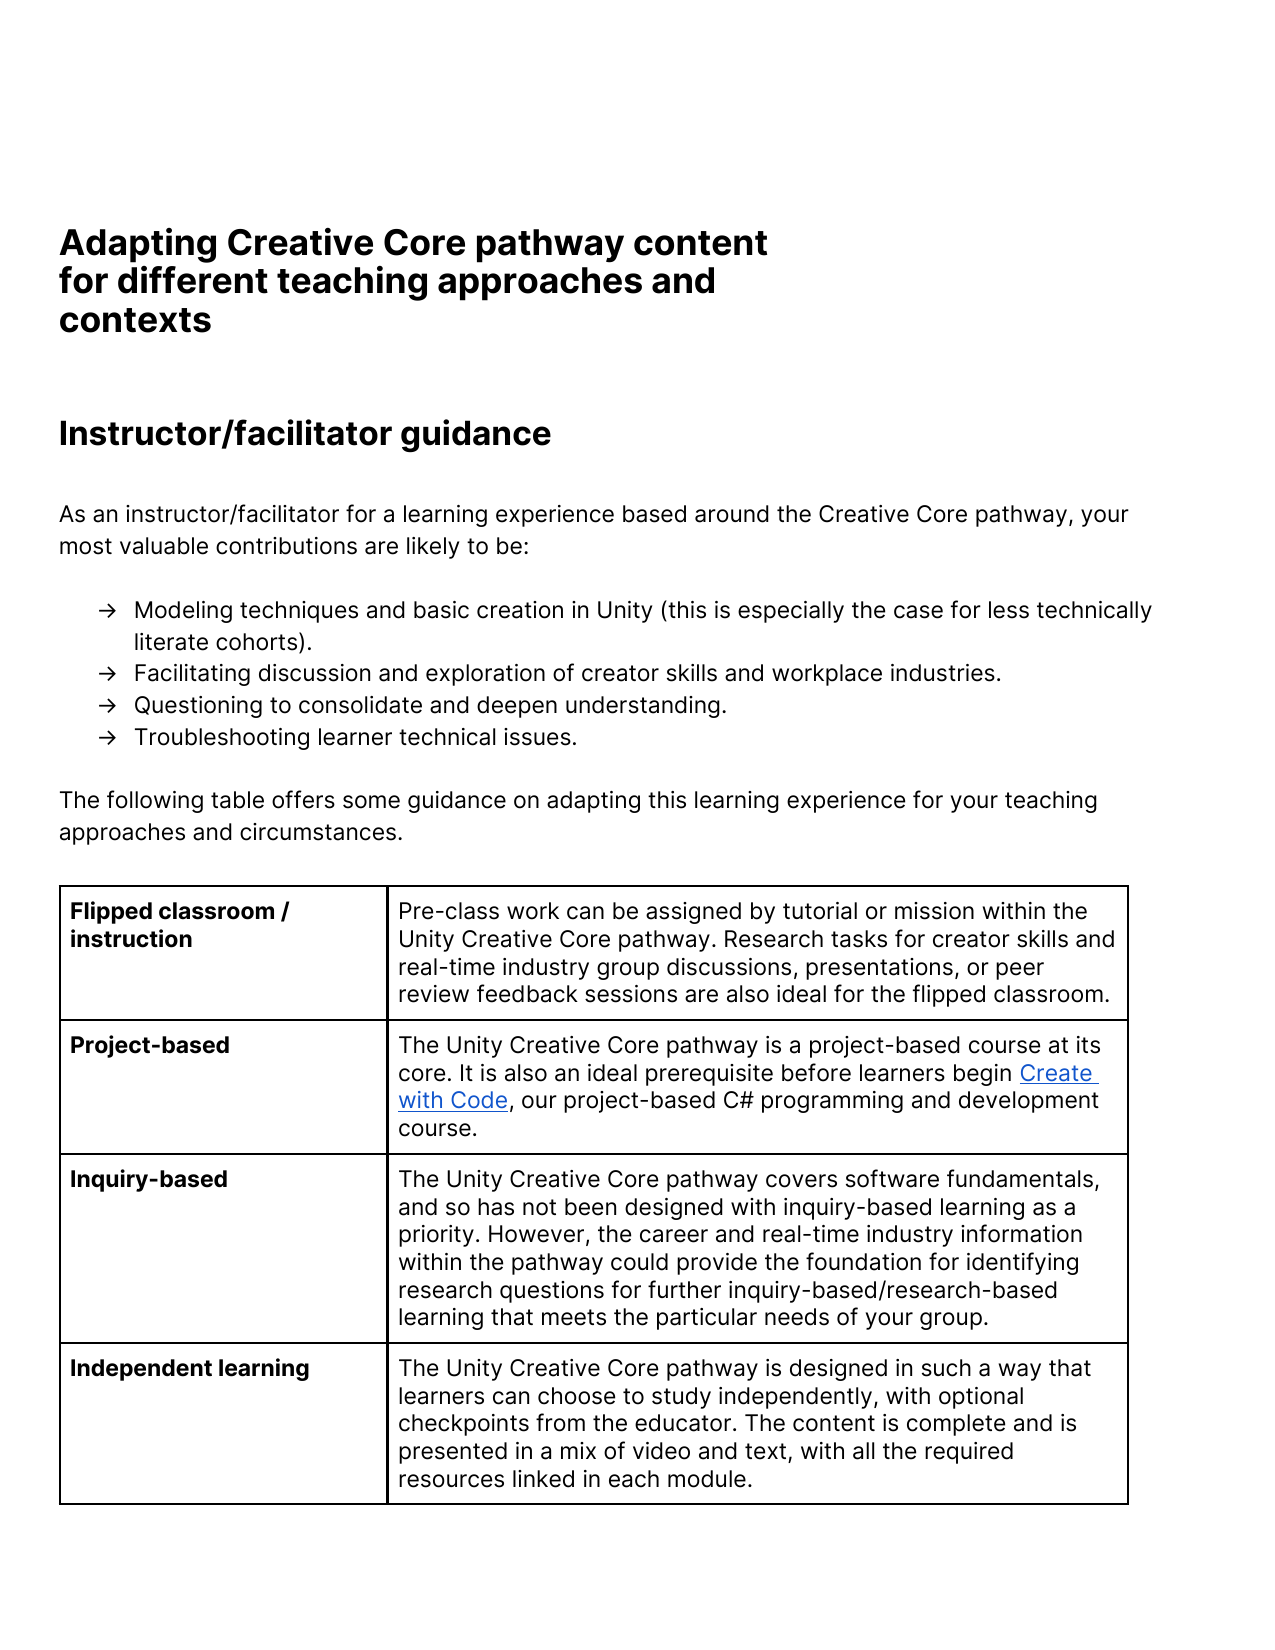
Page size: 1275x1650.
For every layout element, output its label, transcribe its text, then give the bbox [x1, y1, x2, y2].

list Modeling techniques and basic creation in Unity (this is especially the case for less technically literate cohorts). [96, 596, 1172, 656]
table_cell The Unity Creative Core pathway is a project-based course at its core. It is also an ideal prerequisite before learners begin Create with Code, our project-based C# programming and development course. [389, 1021, 1127, 1152]
table_cell The Unity Creative Core pathway is designed in such a way that learners can choose to study independently, with optional checkpoints from the educator. The content is complete and is presented in a mix of video and text, with all the required resources linked in each module. [389, 1344, 1127, 1503]
subtitle Adapting Creative Core pathway content for different teaching approaches and contexts [58, 225, 783, 341]
subtitle Instructor/facilitator guidance [58, 413, 842, 453]
text As an instructor/facilitator for a learning experience based around the Creative Core pathway, your most valuable contributions are likely to be: [58, 501, 1172, 560]
table_header Pre-class work can be assigned by tutorial or mission within the Unity Creative Core pathway. Research tasks for creator skills and real-time industry group discussions, presentations, or peer review feedback sessions are also ideal for the flipped classroom. [389, 887, 1127, 1019]
list Questioning to consolidate and deepen understanding. [96, 691, 1172, 719]
table_cell Project-based [61, 1021, 386, 1152]
table_header Flipped classroom / instruction [61, 887, 386, 1019]
table_cell Inquiry-based [61, 1155, 386, 1342]
table_cell Independent learning [61, 1344, 386, 1503]
text The following table offers some guidance on adapting this learning experience for your teaching approaches and circumstances. [58, 787, 1172, 846]
list Troubleshooting learner technical issues. [96, 723, 1172, 751]
list Facilitating discussion and exploration of creator skills and workplace industries. [96, 659, 1172, 687]
table_cell The Unity Creative Core pathway covers software fundamentals, and so has not been designed with inquiry-based learning as a priority. However, the career and real-time industry information within the pathway could provide the foundation for identifying research questions for further inquiry-based/research-based learning that meets the particular needs of your group. [389, 1155, 1127, 1342]
